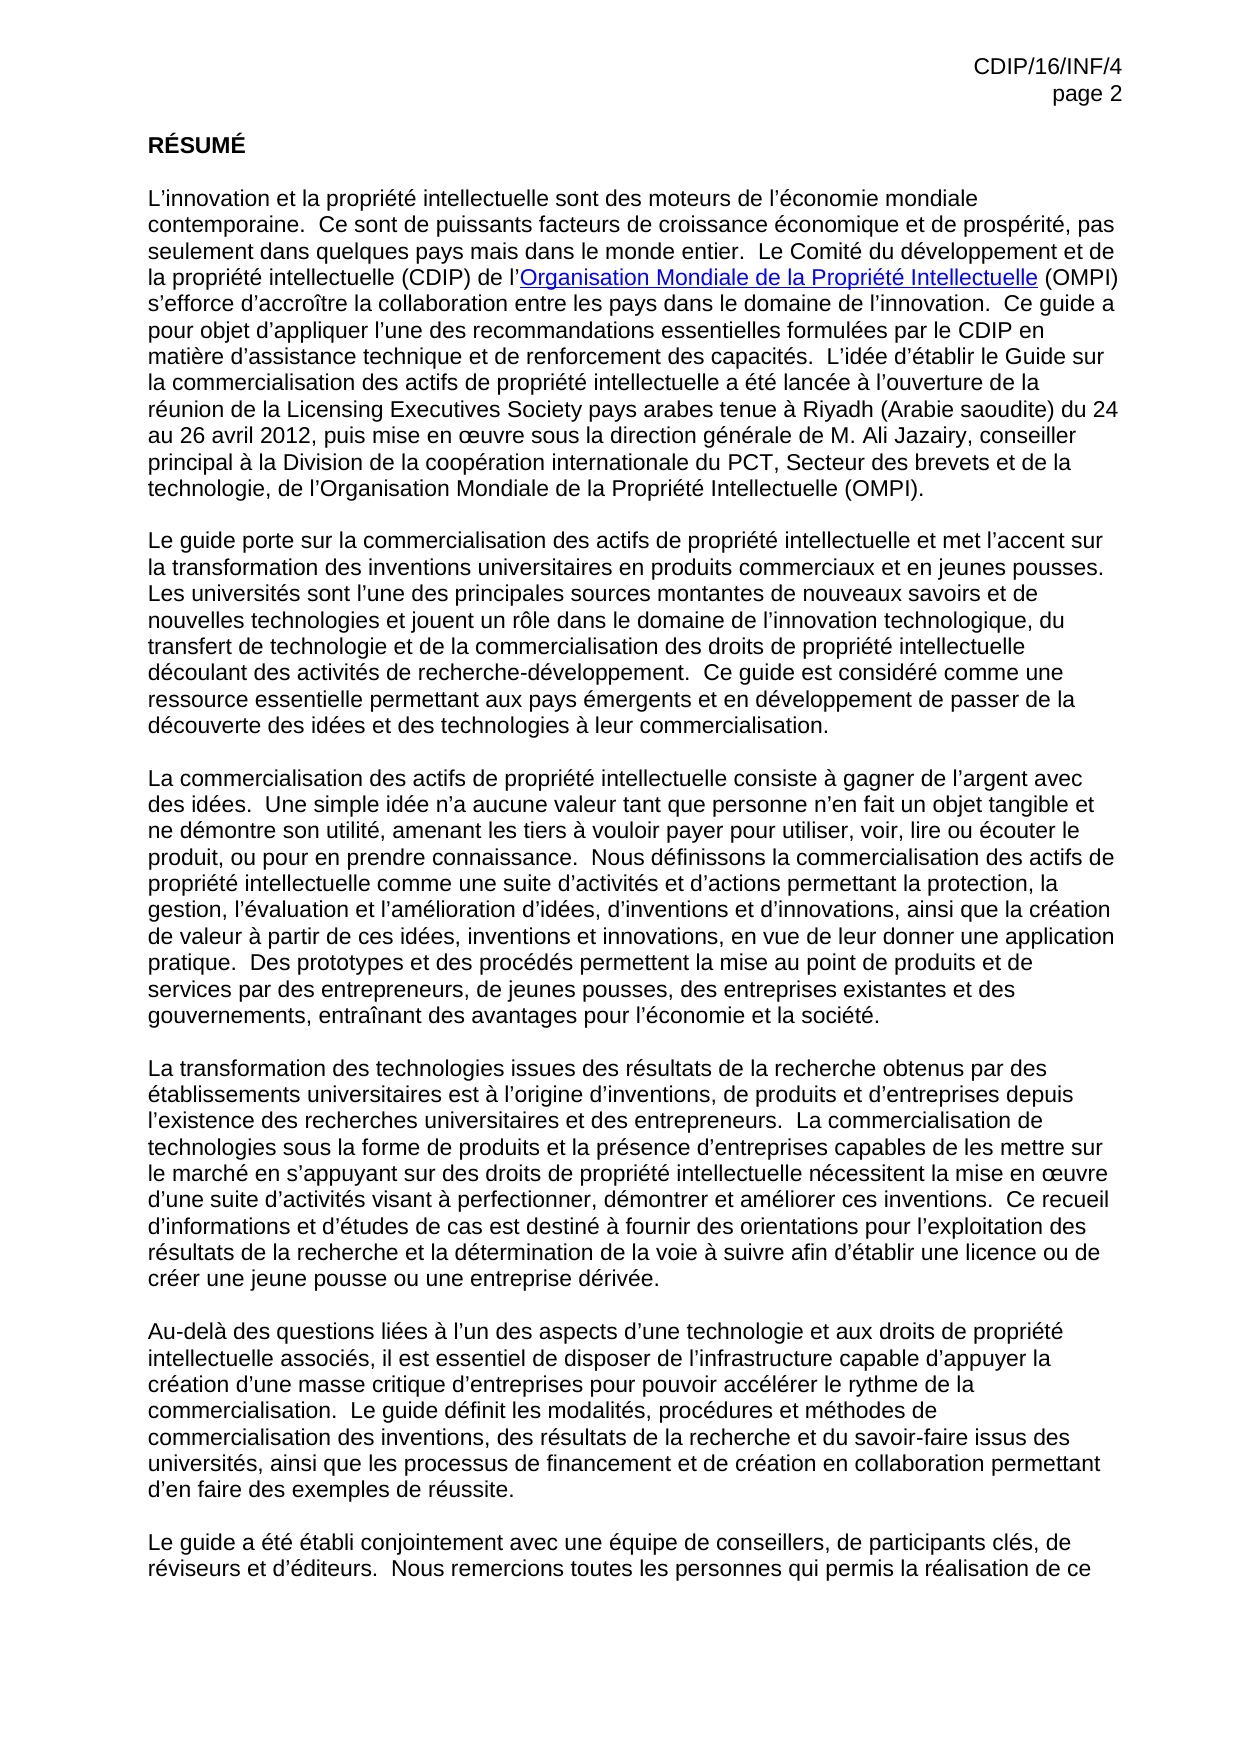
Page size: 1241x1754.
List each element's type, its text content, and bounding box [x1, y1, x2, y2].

text L’innovation et la propriété intellectuelle sont des moteurs de l’économie mondiale contemporaine. Ce sont de puissants facteurs de croissance économique et de prospérité, pas seulement dans quelques pays mais dans le monde entier. Le Comité du développement et de la propriété intellectuelle (CDIP) de l’Organisation Mondiale de la Propriété Intellectuelle (OMPI) s’efforce d’accroître la collaboration entre les pays dans le domaine de l’innovation. Ce guide a pour objet d’appliquer l’une des recommandations essentielles formulées par le CDIP en matière d’assistance technique et de renforcement des capacités. L’idée d’établir le Guide sur la commercialisation des actifs de propriété intellectuelle a été lancée à l’ouverture de la réunion de la Licensing Executives Society pays arabes tenue à Riyadh (Arabie saoudite) du 24 au 26 avril 2012, puis mise en œuvre sous la direction générale de M. Ali Jazairy, conseiller principal à la Division de la coopération internationale du PCT, Secteur des brevets et de la technologie, de l’Organisation Mondiale de la Propriété Intellectuelle (OMPI). [148, 185, 1122, 501]
text RÉSUMÉ [148, 132, 1122, 158]
text Au-delà des questions liées à l’un des aspects d’une technologie et aux droits de propriété intellectuelle associés, il est essentiel de disposer de l’infrastructure capable d’appuyer la création d’une masse critique d’entreprises pour pouvoir accélérer le rythme de la commercialisation. Le guide définit les modalités, procédures et méthodes de commercialisation des inventions, des résultats de la recherche et du savoir-faire issus des universités, ainsi que les processus de financement et de création en collaboration permettant d’en faire des exemples de réussite. [148, 1318, 1122, 1503]
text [148, 1529, 1122, 1582]
text Le guide porte sur la commercialisation des actifs de propriété intellectuelle et met l’accent sur la transformation des inventions universitaires en produits commerciaux et en jeunes pousses. Les universités sont l’une des principales sources montantes de nouveaux savoirs et de nouvelles technologies et jouent un rôle dans le domaine de l’innovation technologique, du transfert de technologie et de la commercialisation des droits de propriété intellectuelle découlant des activités de recherche-développement. Ce guide est considéré comme une ressource essentielle permettant aux pays émergents et en développement de passer de la découverte des idées et des technologies à leur commercialisation. [148, 527, 1122, 738]
text La transformation des technologies issues des résultats de la recherche obtenus par des établissements universitaires est à l’origine d’inventions, de produits et d’entreprises depuis l’existence des recherches universitaires et des entrepreneurs. La commercialisation de technologies sous la forme de produits et la présence d’entreprises capables de les mettre sur le marché en s’appuyant sur des droits de propriété intellectuelle nécessitent la mise en œuvre d’une suite d’activités visant à perfectionner, démontrer et améliorer ces inventions. Ce recueil d’informations et d’études de cas est destiné à fournir des orientations pour l’exploitation des résultats de la recherche et la détermination de la voie à suivre afin d’établir une licence ou de créer une jeune pousse ou une entreprise dérivée. [148, 1054, 1122, 1292]
text La commercialisation des actifs de propriété intellectuelle consiste à gagner de l’argent avec des idées. Une simple idée n’a aucune valeur tant que personne n’en fait un objet tangible et ne démontre son utilité, amenant les tiers à vouloir payer pour utiliser, voir, lire ou écouter le produit, ou pour en prendre connaissance. Nous définissons la commercialisation des actifs de propriété intellectuelle comme une suite d’activités et d’actions permettant la protection, la gestion, l’évaluation et l’amélioration d’idées, d’inventions et d’innovations, ainsi que la création de valeur à partir de ces idées, inventions et innovations, en vue de leur donner une application pratique. Des prototypes et des procédés permettent la mise au point de produits et de services par des entrepreneurs, de jeunes pousses, des entreprises existantes et des gouvernements, entraînant des avantages pour l’économie et la société. [148, 765, 1122, 1028]
